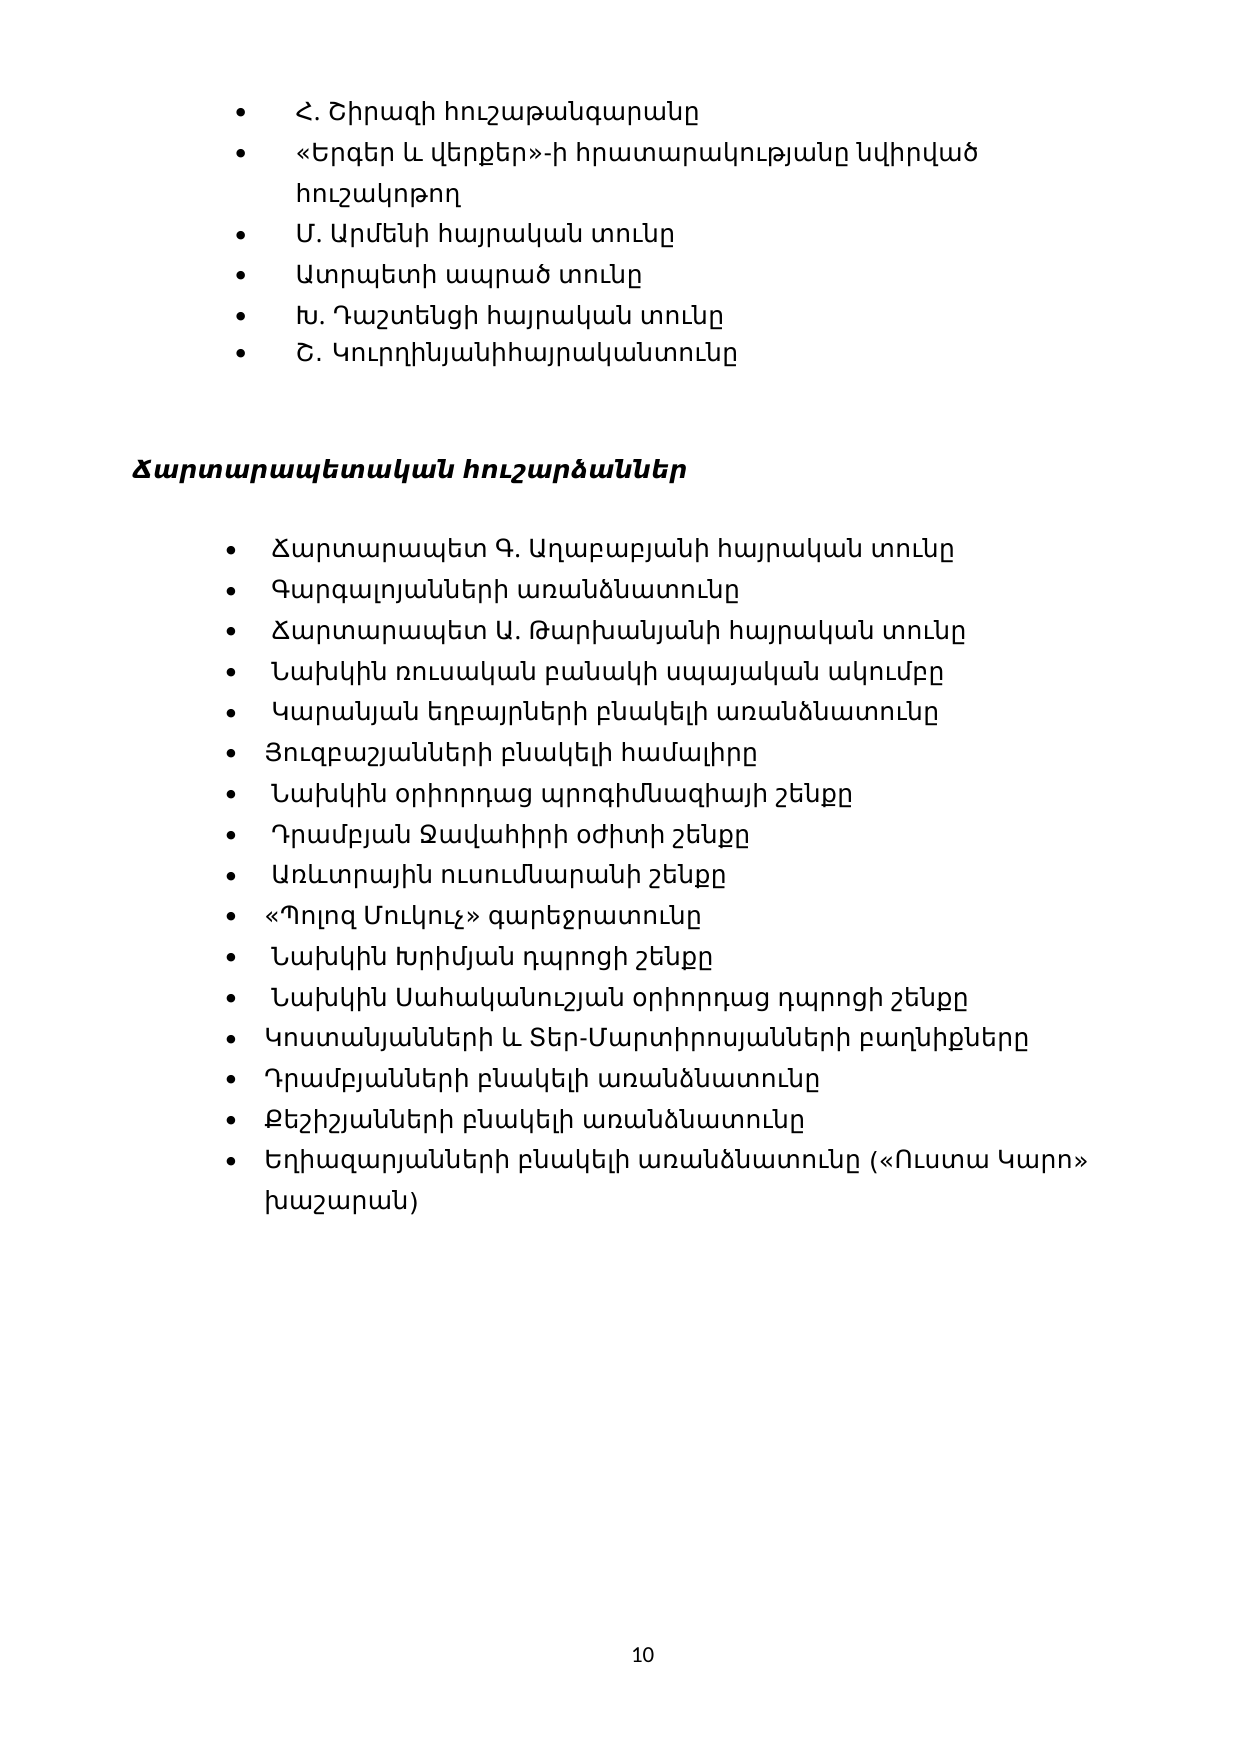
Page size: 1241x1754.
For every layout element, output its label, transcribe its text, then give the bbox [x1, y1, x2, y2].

list Նախկին ռուսական բանակի սպայական ակումբը [227, 653, 1117, 689]
list Խ. Դաշտենցի հայրական տունը [236, 297, 1117, 333]
list Քեշիշյանների բնակելի առանձնատունը [227, 1101, 1117, 1137]
list Առևտրային ուսումնարանի շենքը [227, 857, 1117, 892]
list Ճարտարապետ Գ. Աղաբաբյանի հայրական տունը [227, 531, 1117, 567]
list Դրամբյան Ջավահիրի օժիտի շենքը [227, 816, 1117, 852]
list Գարգալոյանների առանձնատունը [227, 572, 1117, 607]
list Նախկին օրիորդաց պրոգիմնազիայի շենքը [227, 776, 1117, 811]
list Նախկին Խրիմյան դպրոցի շենքը [227, 938, 1117, 974]
list «Պոլոզ Մուկուչ» գարեջրատունը [227, 898, 1117, 933]
text Ճարտարապետական հուշարձաններ [133, 451, 1117, 487]
list Յուզբաշյանների բնակելի համալիրը [227, 735, 1117, 770]
list Դրամբյանների բնակելի առանձնատունը [227, 1061, 1117, 1096]
text խաշարան) [264, 1183, 1117, 1218]
list Մ. Արմենի հայրական տունը [236, 216, 1117, 251]
list Ատրպետի ապրած տունը [236, 257, 1117, 292]
list Շ. Կուրղինյանիհայրականտունը [236, 338, 1117, 368]
list «Երգեր և վերքեր»-ի հրատարակությանը նվիրված հուշակոթող [236, 134, 1117, 211]
list Կարանյան եղբայրների բնակելի առանձնատունը [227, 694, 1117, 729]
list Եղիազարյանների բնակելի առանձնատունը («Ուստա Կարո» [227, 1142, 1117, 1177]
list Կոստանյանների և Տեր-Մարտիրոսյանների բաղնիքները [227, 1020, 1117, 1055]
list Նախկին Սահականուշյան օրիորդաց դպրոցի շենքը [227, 979, 1117, 1014]
list Ճարտարապետ Ա. Թարխանյանի հայրական տունը [227, 613, 1117, 648]
list Հ. Շիրազի հուշաթանգարանը [236, 94, 1117, 129]
